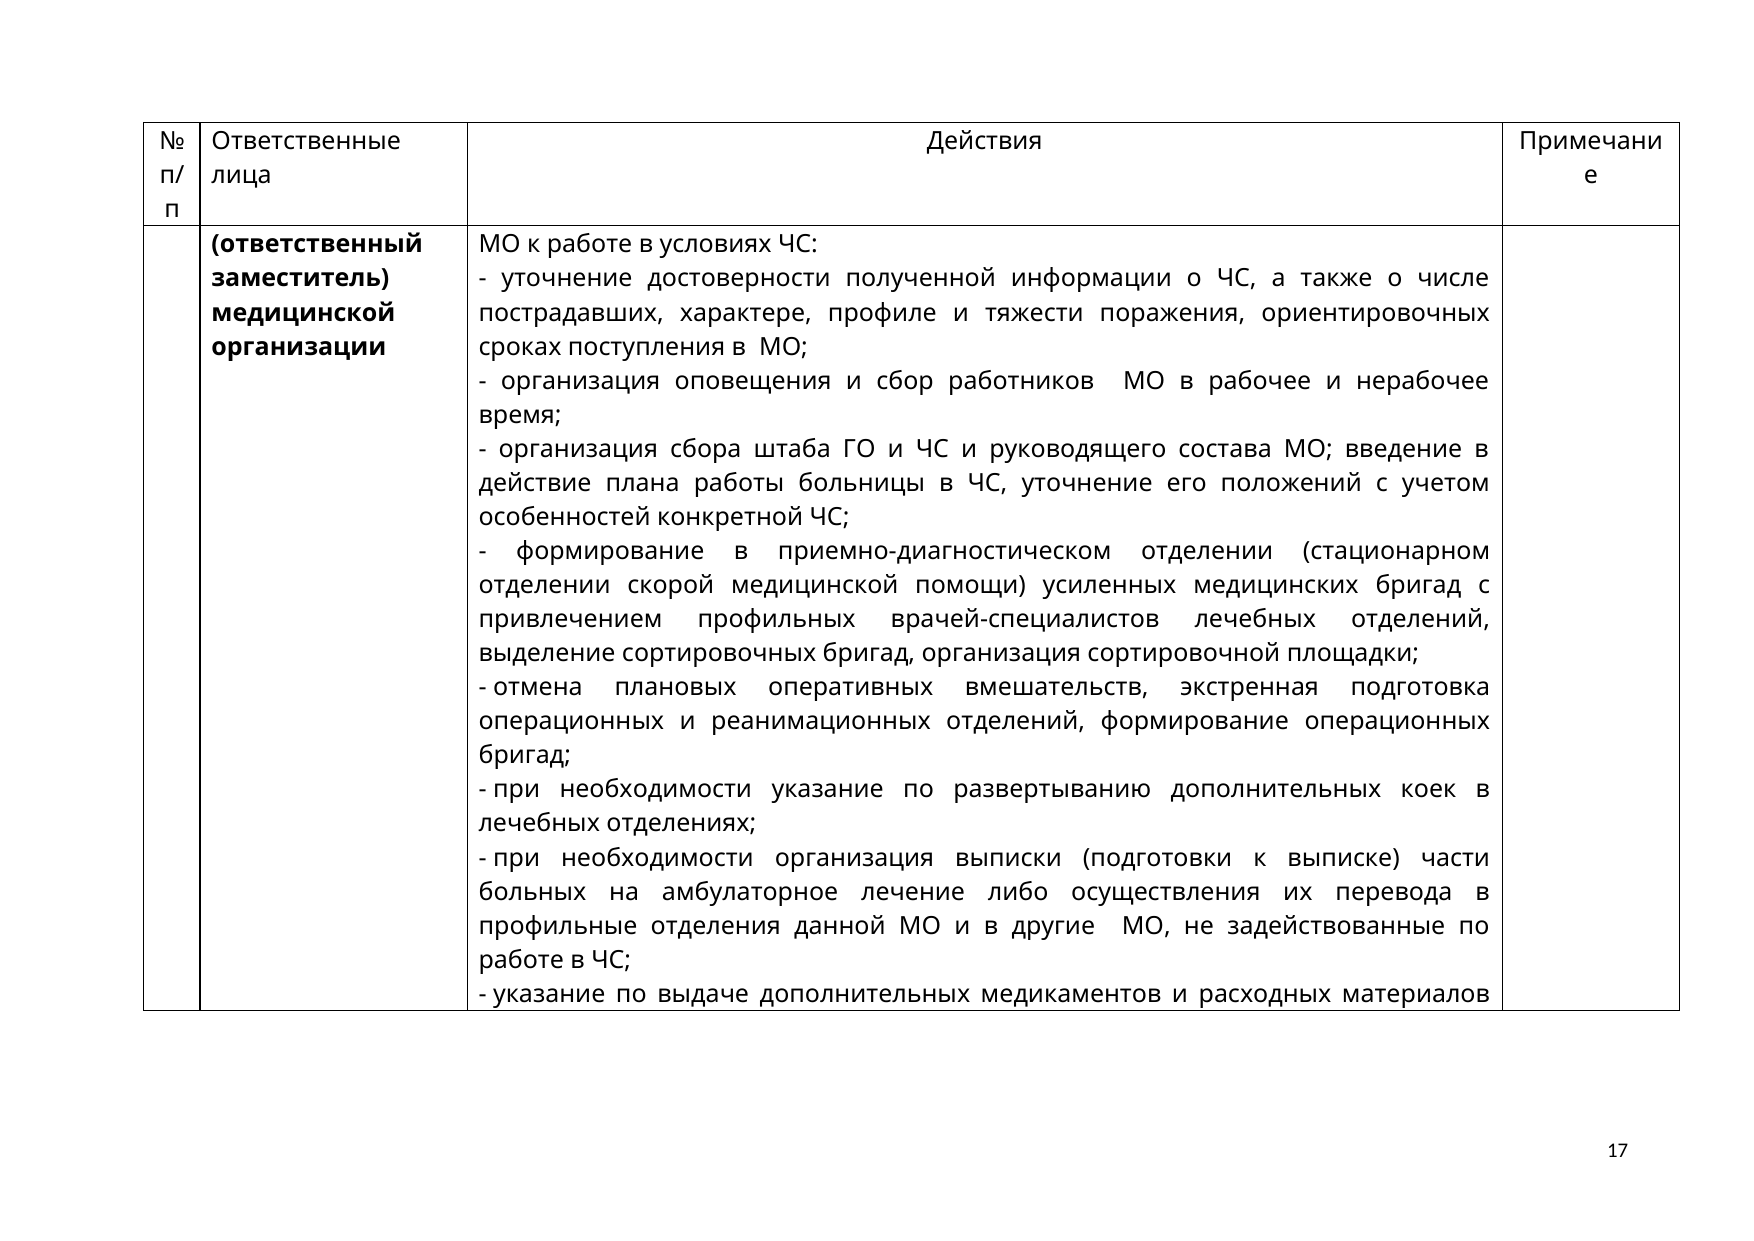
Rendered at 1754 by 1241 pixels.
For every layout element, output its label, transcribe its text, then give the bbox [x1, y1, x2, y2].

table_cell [468, 226, 1502, 1009]
table_cell [144, 226, 199, 1009]
table_header Примечание [1503, 123, 1679, 225]
table_header Действия [468, 123, 1502, 225]
table_cell [1503, 226, 1679, 1009]
table_header Ответственные лица [201, 123, 467, 225]
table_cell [201, 226, 467, 1009]
table_header № п/п [144, 123, 199, 225]
